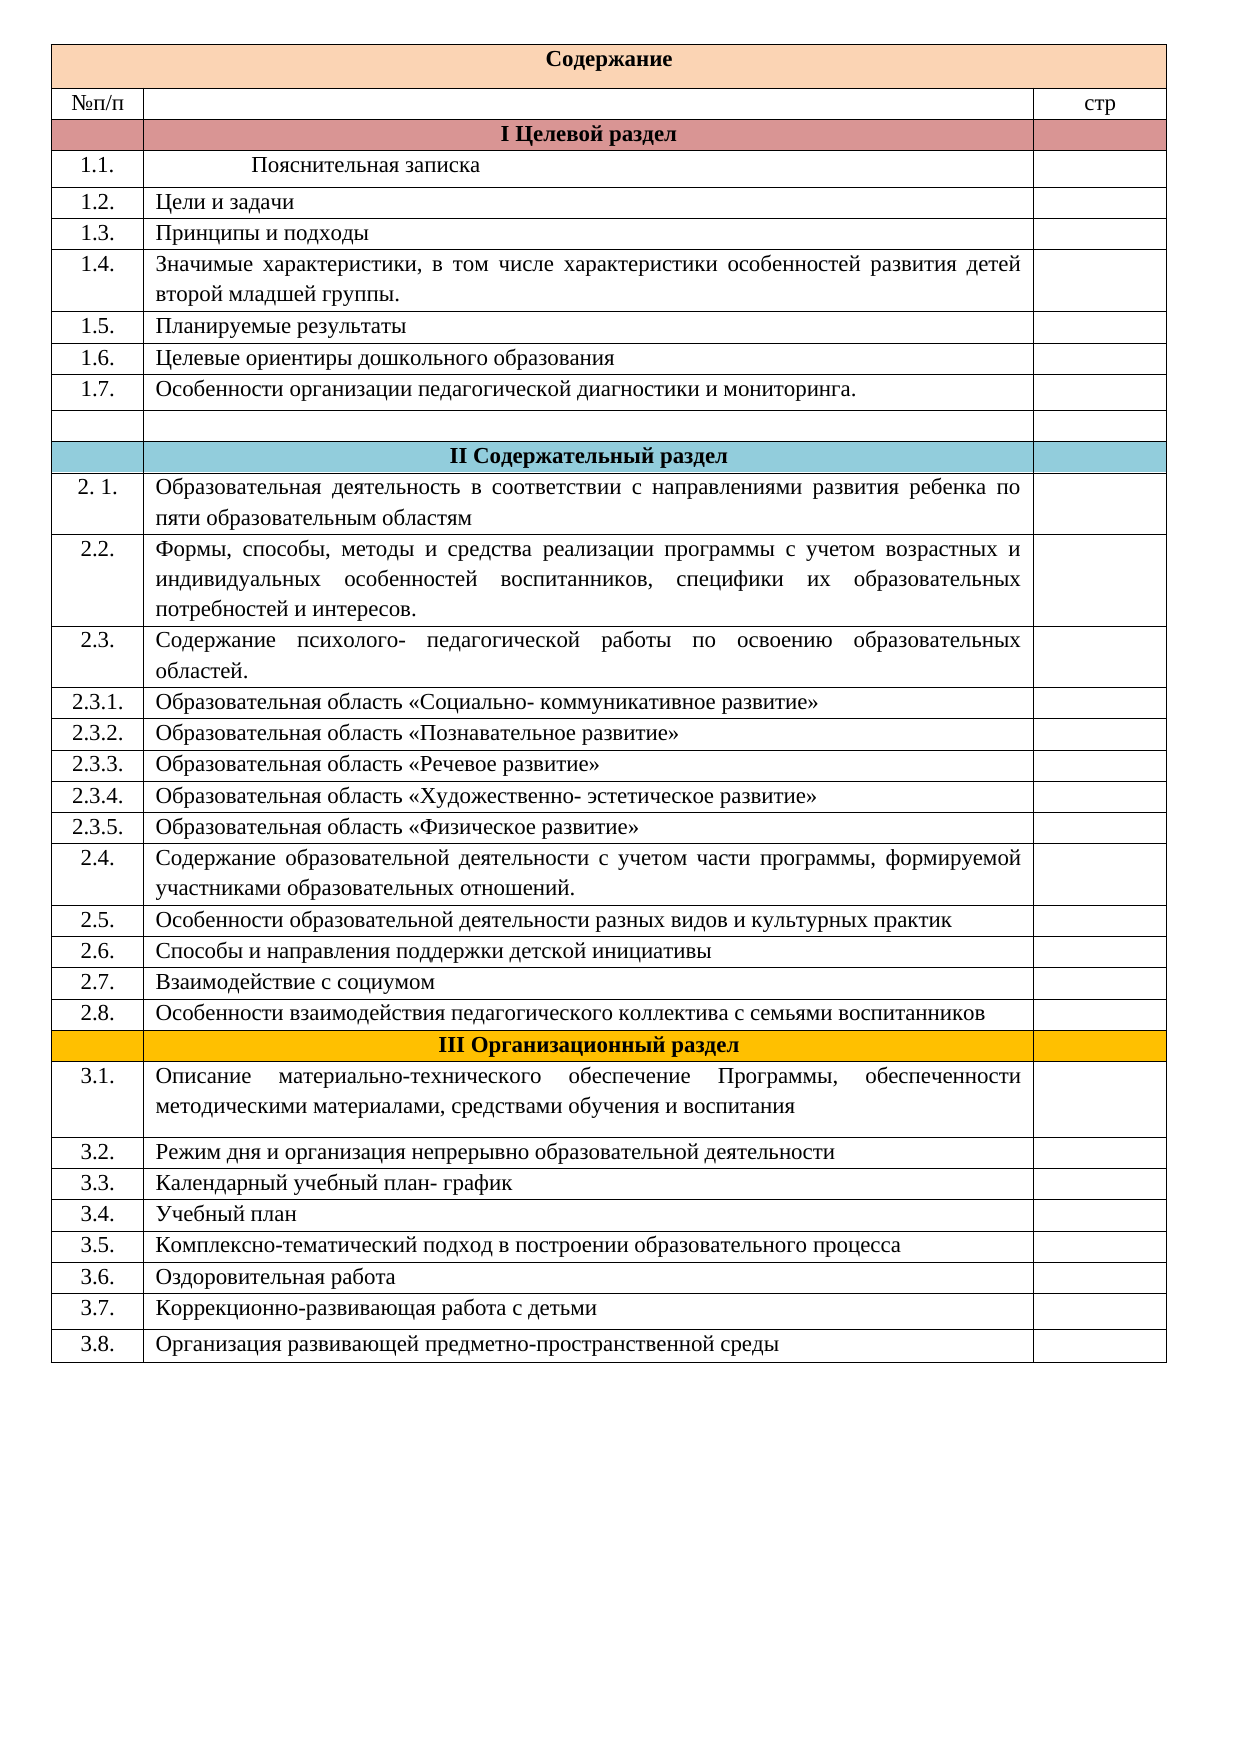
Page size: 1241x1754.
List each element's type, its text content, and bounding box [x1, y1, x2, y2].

table_cell Образовательная область «Познавательное развитие» [144, 719, 1033, 749]
table_cell [1034, 627, 1166, 687]
table_cell 3.5. [52, 1232, 143, 1262]
table_cell Особенности образовательной деятельности разных видов и культурных практик [144, 906, 1033, 936]
table_cell [1034, 188, 1166, 218]
table_cell стр [1034, 89, 1166, 119]
table_cell Образовательная область «Художественно- эстетическое развитие» [144, 782, 1033, 812]
table_cell 1.5. [52, 312, 143, 343]
table_cell №п/п [52, 89, 143, 119]
table_cell [1034, 751, 1166, 781]
table_cell [1034, 813, 1166, 843]
table_cell Взаимодействие с социумом [144, 968, 1033, 998]
table_cell [52, 120, 143, 150]
table_cell Оздоровительная работа [144, 1263, 1033, 1293]
table_cell Календарный учебный план- график [144, 1169, 1033, 1199]
table_cell 1.2. [52, 188, 143, 218]
table_cell 2.3. [52, 627, 143, 687]
table_cell [1034, 344, 1166, 374]
table_cell [1034, 1330, 1166, 1362]
table_cell 2.3.5. [52, 813, 143, 843]
table_cell [1034, 782, 1166, 812]
table_cell [52, 1031, 143, 1061]
table_cell [1034, 1138, 1166, 1168]
table_cell [1034, 250, 1166, 311]
table_cell 3.2. [52, 1138, 143, 1168]
table_cell Формы, способы, методы и средства реализации программы с учетом возрастных и индивидуальных особенностей воспитанников, специфики их образовательных потребностей и интересов. [144, 535, 1033, 626]
table_cell Описание материально-технического обеспечение Программы, обеспеченности методическими материалами, средствами обучения и воспитания [144, 1062, 1033, 1137]
table_cell 2.3.1. [52, 688, 143, 718]
table_cell 1.6. [52, 344, 143, 374]
table_cell Целевые ориентиры дошкольного образования [144, 344, 1033, 374]
table_cell 3.3. [52, 1169, 143, 1199]
table_cell [1034, 120, 1166, 150]
table_cell Коррекционно-развивающая работа с детьми [144, 1294, 1033, 1329]
table_cell 3.4. [52, 1200, 143, 1231]
table_cell Принципы и подходы [144, 219, 1033, 249]
table_cell [1034, 688, 1166, 718]
table_cell 2.7. [52, 968, 143, 998]
table_cell I Целевой раздел [144, 120, 1033, 150]
table_cell [1034, 968, 1166, 998]
table_cell Содержание психолого- педагогической работы по освоению образовательных областей. [144, 627, 1033, 687]
table_cell [1034, 312, 1166, 343]
table_cell [1034, 906, 1166, 936]
table_cell [1034, 474, 1166, 534]
table_cell 2. 1. [52, 474, 143, 534]
table_cell II Содержательный раздел [144, 442, 1033, 472]
table_cell Организация развивающей предметно-пространственной среды [144, 1330, 1033, 1362]
table_cell Образовательная деятельность в соответствии с направлениями развития ребенка по пяти образовательным областям [144, 474, 1033, 534]
table_cell [1034, 375, 1166, 410]
table_cell Особенности организации педагогической диагностики и мониторинга. [144, 375, 1033, 410]
table_cell [1034, 219, 1166, 249]
table_cell 2.3.3. [52, 751, 143, 781]
table_header Содержание [52, 45, 1166, 88]
table_cell [1034, 937, 1166, 967]
table_cell 2.3.4. [52, 782, 143, 812]
table_cell [1034, 844, 1166, 905]
table_cell Содержание образовательной деятельности с учетом части программы, формируемой участниками образовательных отношений. [144, 844, 1033, 905]
table_cell Образовательная область «Речевое развитие» [144, 751, 1033, 781]
table_cell 2.3.2. [52, 719, 143, 749]
table_cell Цели и задачи [144, 188, 1033, 218]
table_cell [1034, 1169, 1166, 1199]
table_cell Пояснительная записка [144, 151, 1033, 187]
table_cell [1034, 1200, 1166, 1231]
table_cell 1.4. [52, 250, 143, 311]
table_cell 3.6. [52, 1263, 143, 1293]
table_cell 2.2. [52, 535, 143, 626]
table_cell 3.8. [52, 1330, 143, 1362]
table_cell 2.5. [52, 906, 143, 936]
table_cell Значимые характеристики, в том числе характеристики особенностей развития детей второй младшей группы. [144, 250, 1033, 311]
table_cell 1.7. [52, 375, 143, 410]
table_cell 2.6. [52, 937, 143, 967]
table_cell Режим дня и организация непрерывно образовательной деятельности [144, 1138, 1033, 1168]
table_cell III Организационный раздел [144, 1031, 1033, 1061]
table_cell [1034, 535, 1166, 626]
table_cell Планируемые результаты [144, 312, 1033, 343]
table_cell 3.7. [52, 1294, 143, 1329]
table_cell [52, 411, 143, 441]
table_cell [1034, 442, 1166, 472]
table_cell [1034, 1062, 1166, 1137]
table_cell Способы и направления поддержки детской инициативы [144, 937, 1033, 967]
table_cell [144, 89, 1033, 119]
table_cell 2.8. [52, 1000, 143, 1030]
table_cell [144, 411, 1033, 441]
table_cell [1034, 151, 1166, 187]
table_cell 2.4. [52, 844, 143, 905]
table_cell 1.1. [52, 151, 143, 187]
table_cell Комплексно-тематический подход в построении образовательного процесса [144, 1232, 1033, 1262]
table_cell [1034, 1232, 1166, 1262]
table_cell 1.3. [52, 219, 143, 249]
table_cell [1034, 719, 1166, 749]
table_cell Особенности взаимодействия педагогического коллектива с семьями воспитанников [144, 1000, 1033, 1030]
table_cell [1034, 1294, 1166, 1329]
table_cell Образовательная область «Физическое развитие» [144, 813, 1033, 843]
table_cell Учебный план [144, 1200, 1033, 1231]
table_cell [1034, 1000, 1166, 1030]
table_cell 3.1. [52, 1062, 143, 1137]
table_cell Образовательная область «Социально- коммуникативное развитие» [144, 688, 1033, 718]
table_cell [1034, 411, 1166, 441]
table_cell [1034, 1263, 1166, 1293]
table_cell [1034, 1031, 1166, 1061]
table_cell [52, 442, 143, 472]
